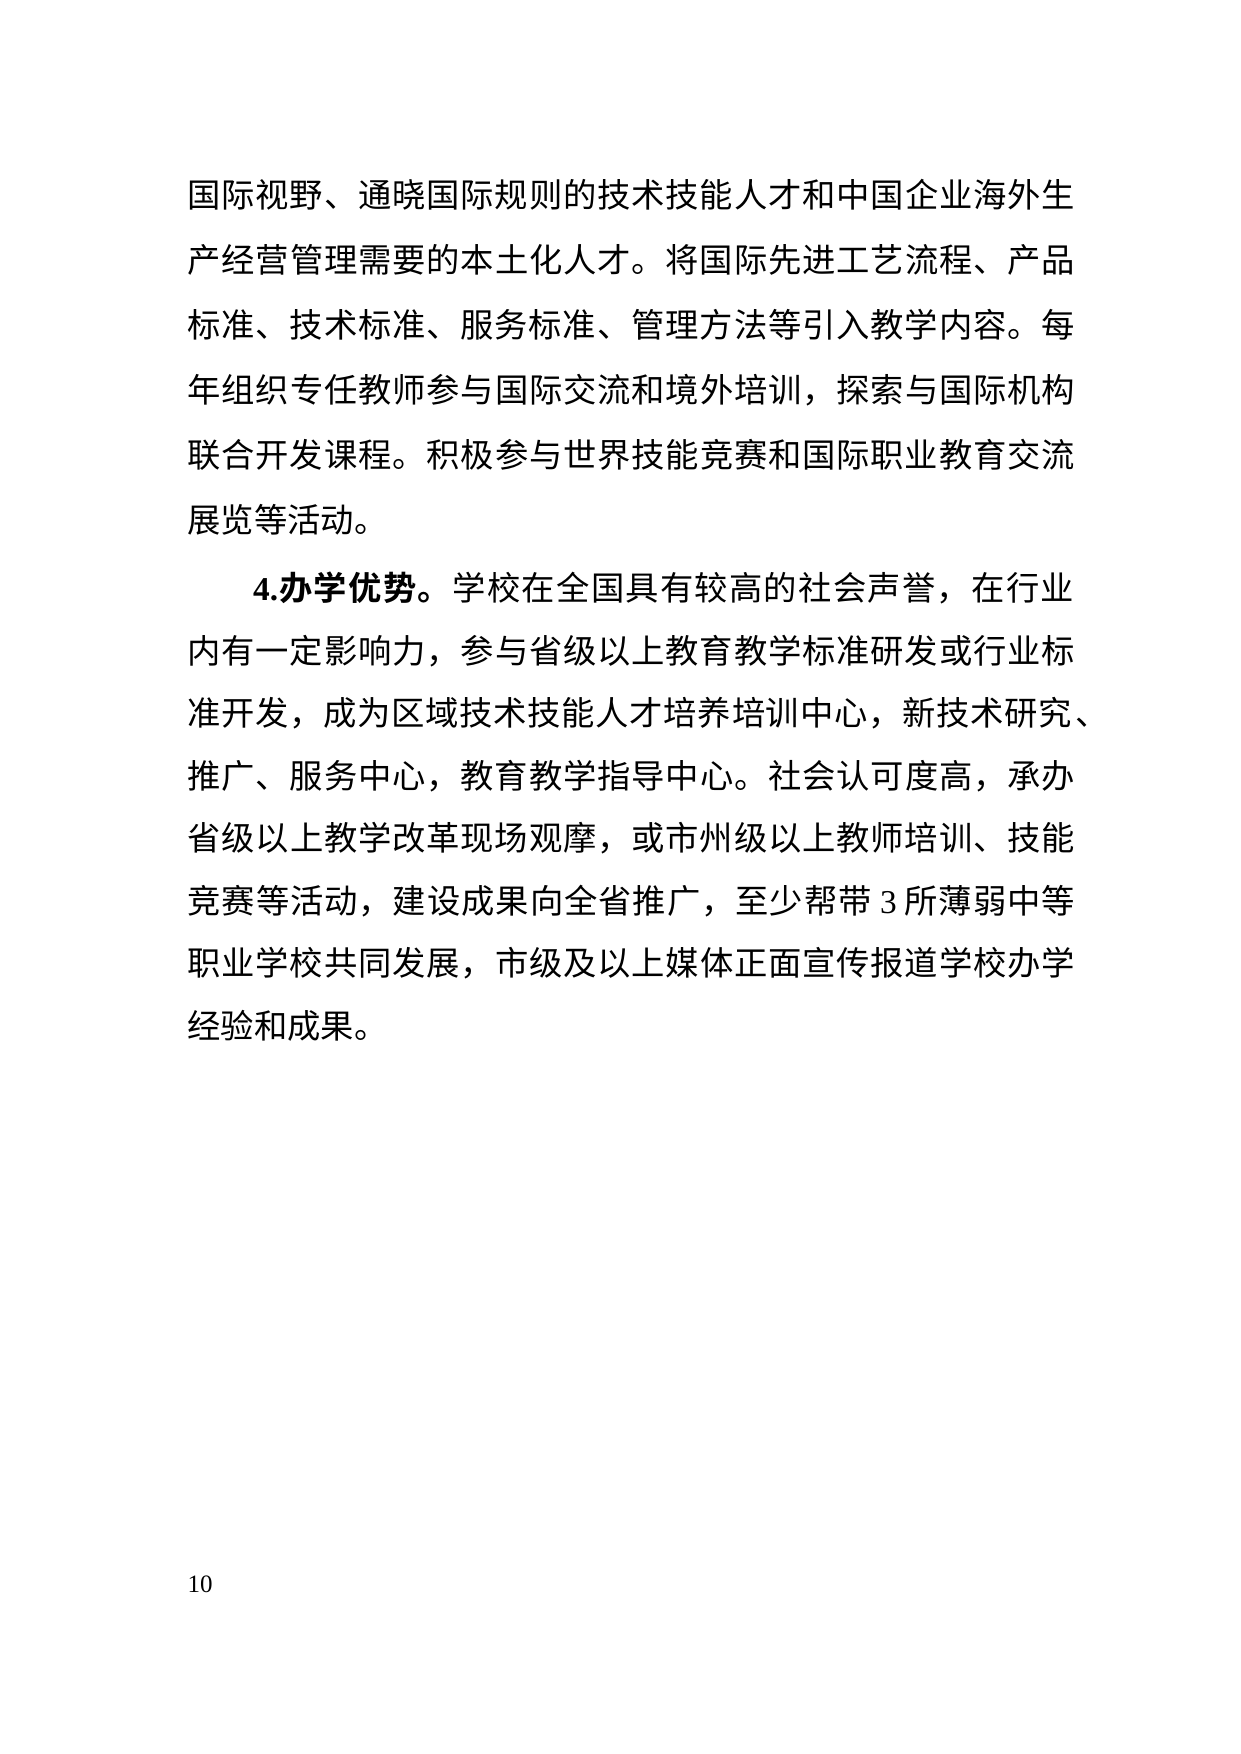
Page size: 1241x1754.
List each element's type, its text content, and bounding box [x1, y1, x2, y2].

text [187, 161, 1075, 551]
text 4.办学优势。学校在全国具有较高的社会声誉，在行业内有一定影响力，参与省级以上教育教学标准研发或行业标准开发，成为区域技术技能人才培养培训中心，新技术研究、推广、服务中心，教育教学指导中心。社会认可度高，承办省级以上教学改革现场观摩，或市州级以上教师培训、技能竞赛等活动，建设成果向全省推广，至少帮带3所薄弱中等职业学校共同发展，市级及以上媒体正面宣传报道学校办学经验和成果。 [187, 551, 1075, 1051]
